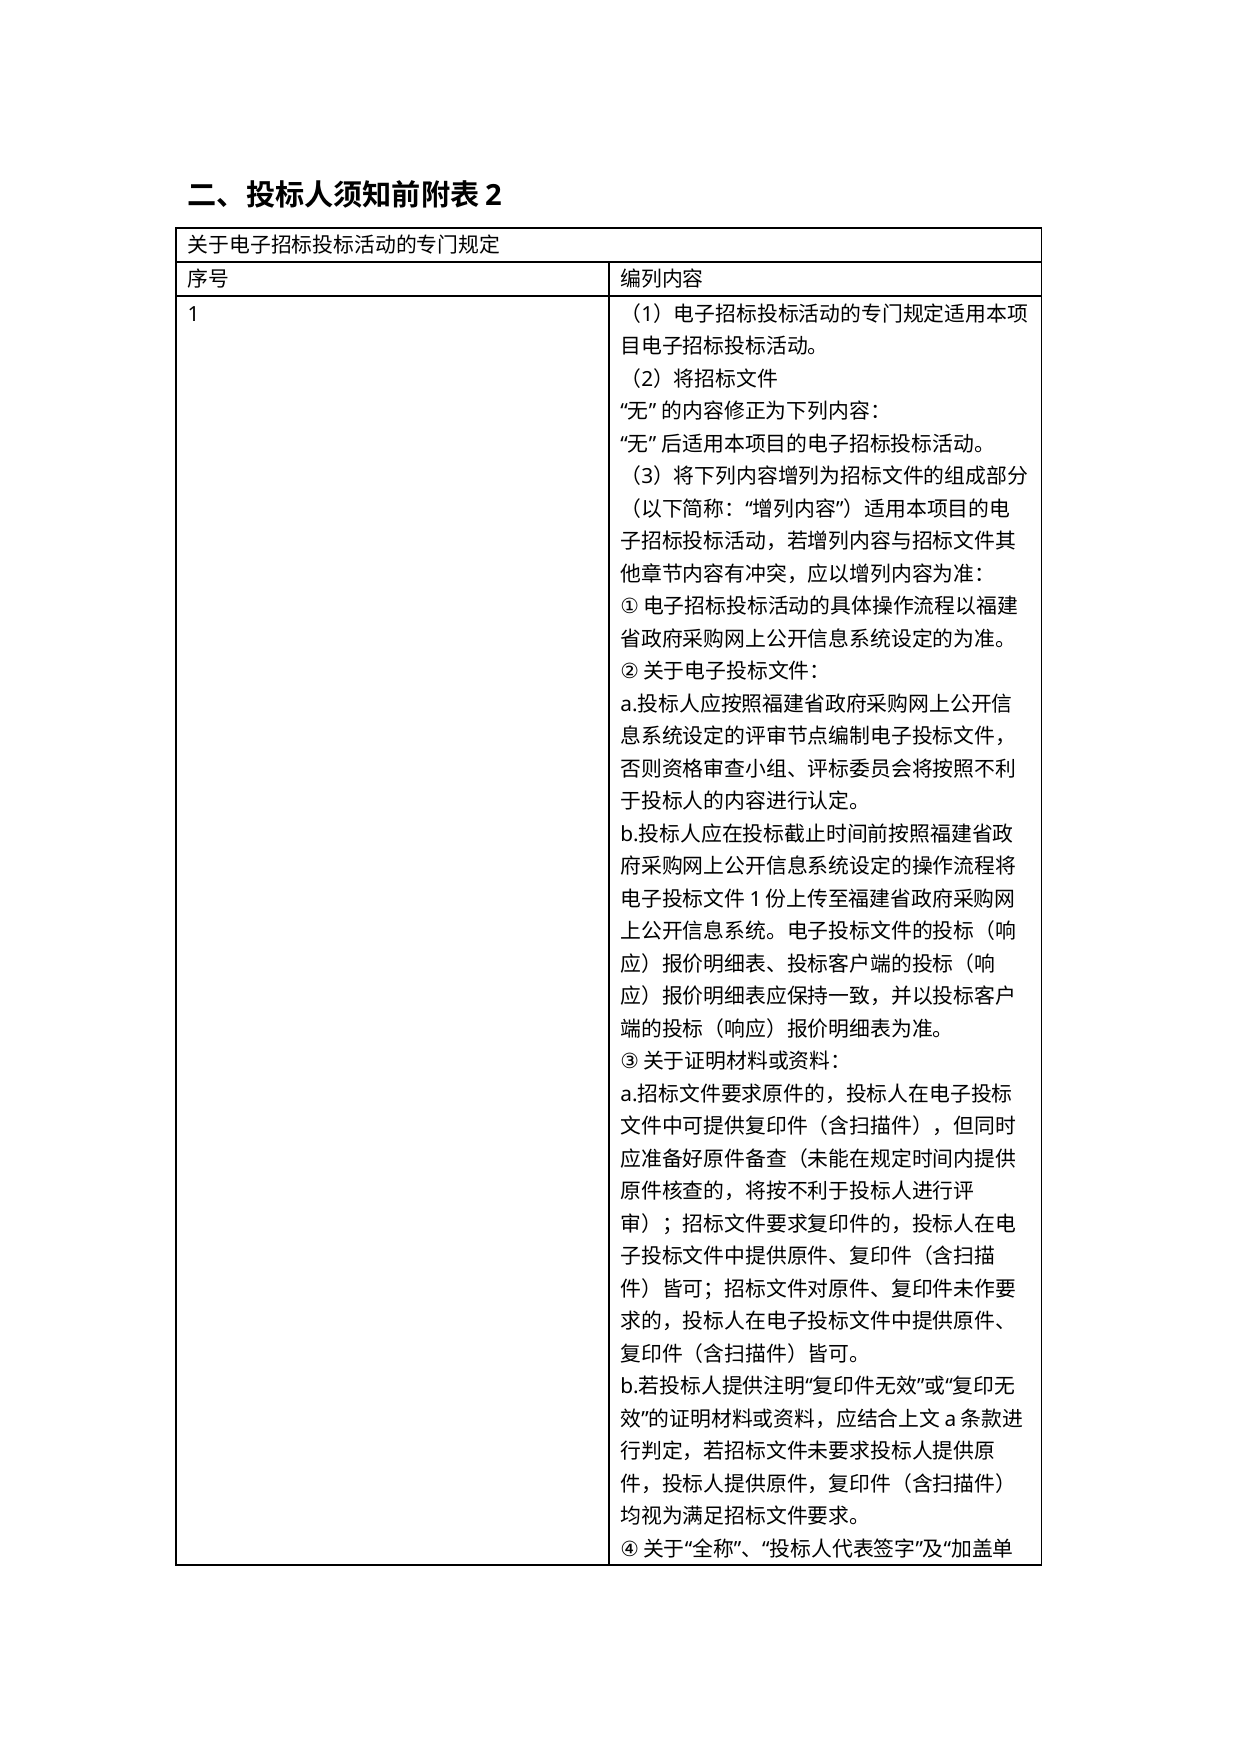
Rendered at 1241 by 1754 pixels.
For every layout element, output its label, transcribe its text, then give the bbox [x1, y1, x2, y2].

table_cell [610, 297, 1041, 1564]
table_cell 1 [177, 297, 608, 1564]
table_header 关于电子招标投标活动的专门规定 [177, 229, 1041, 261]
table_cell 序号 [177, 263, 608, 295]
text 二、投标人须知前附表2 [187, 162, 1053, 227]
table_cell 编列内容 [610, 263, 1041, 295]
